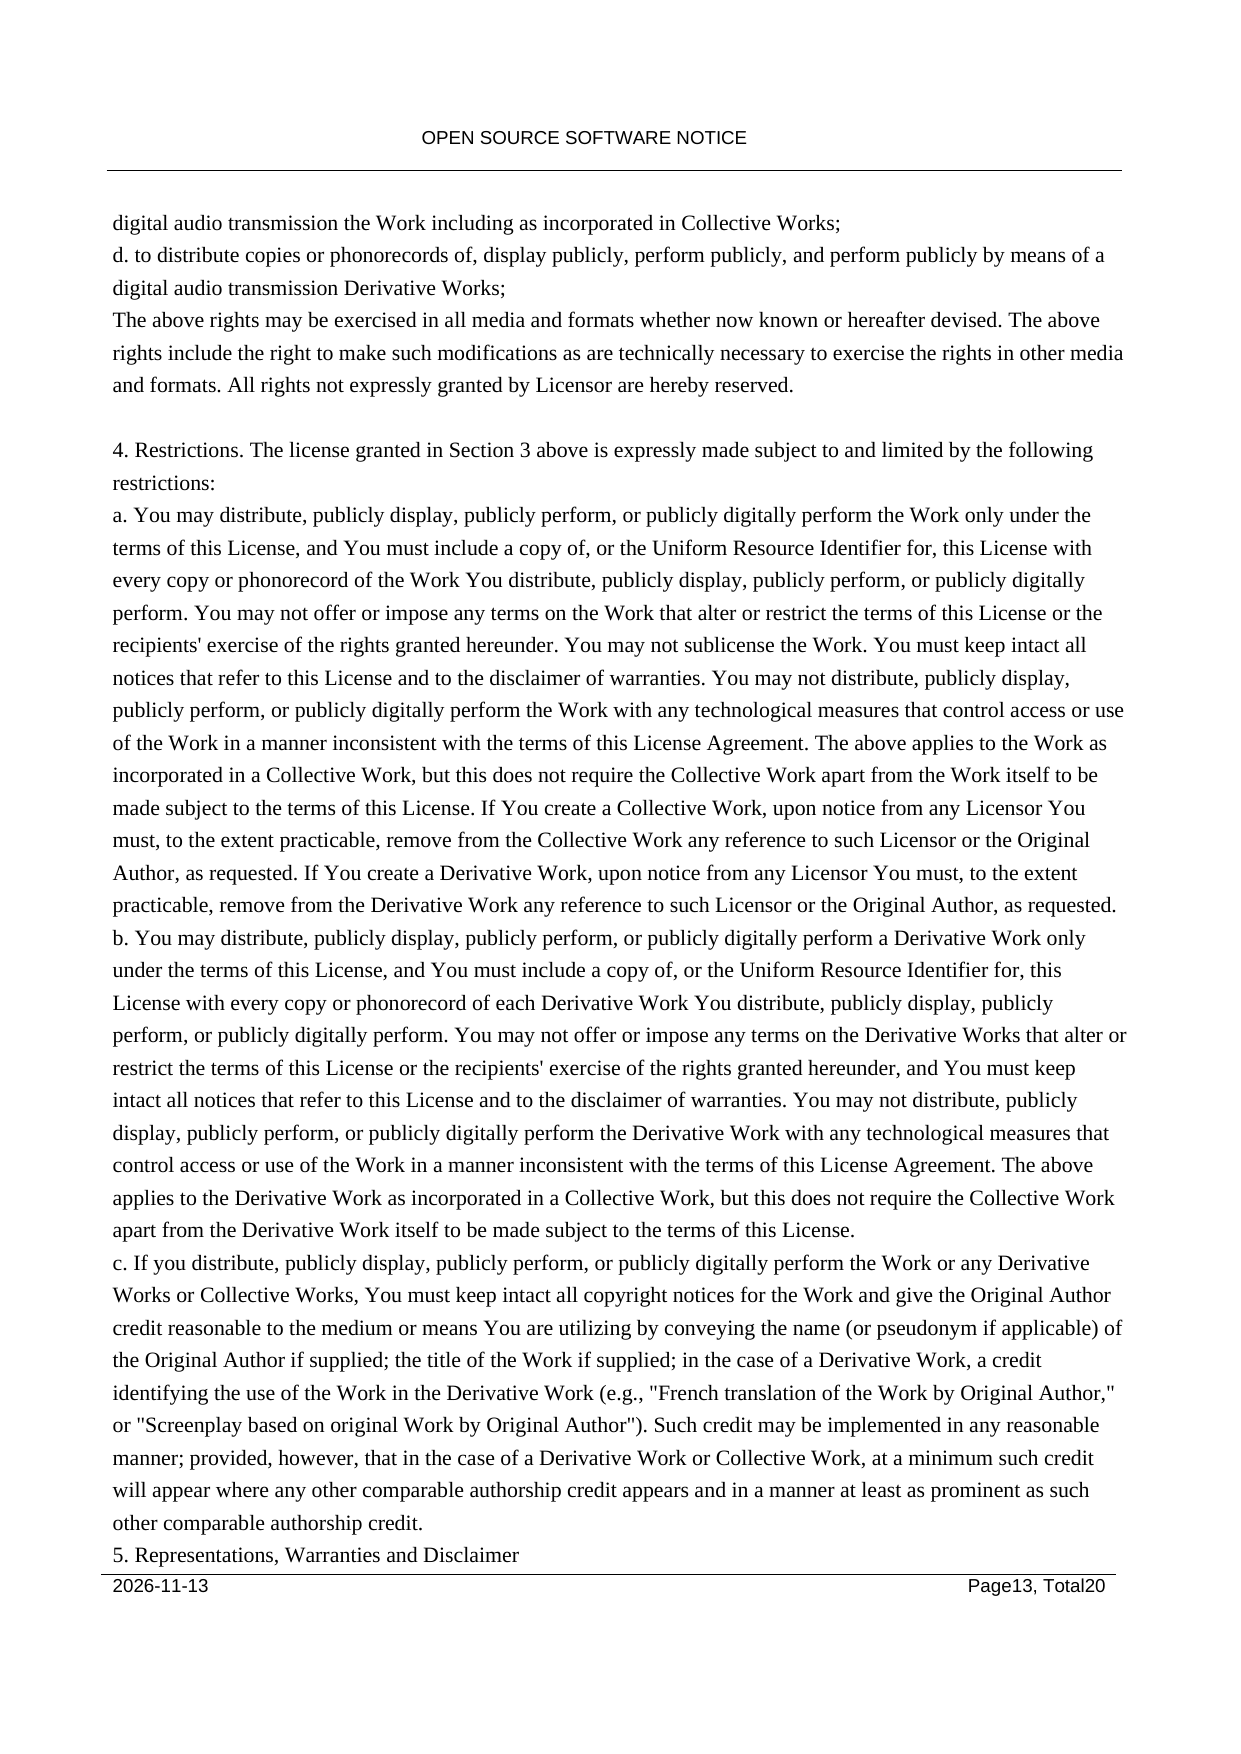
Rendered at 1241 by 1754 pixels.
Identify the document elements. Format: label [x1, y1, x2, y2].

text [112, 206, 1128, 1571]
